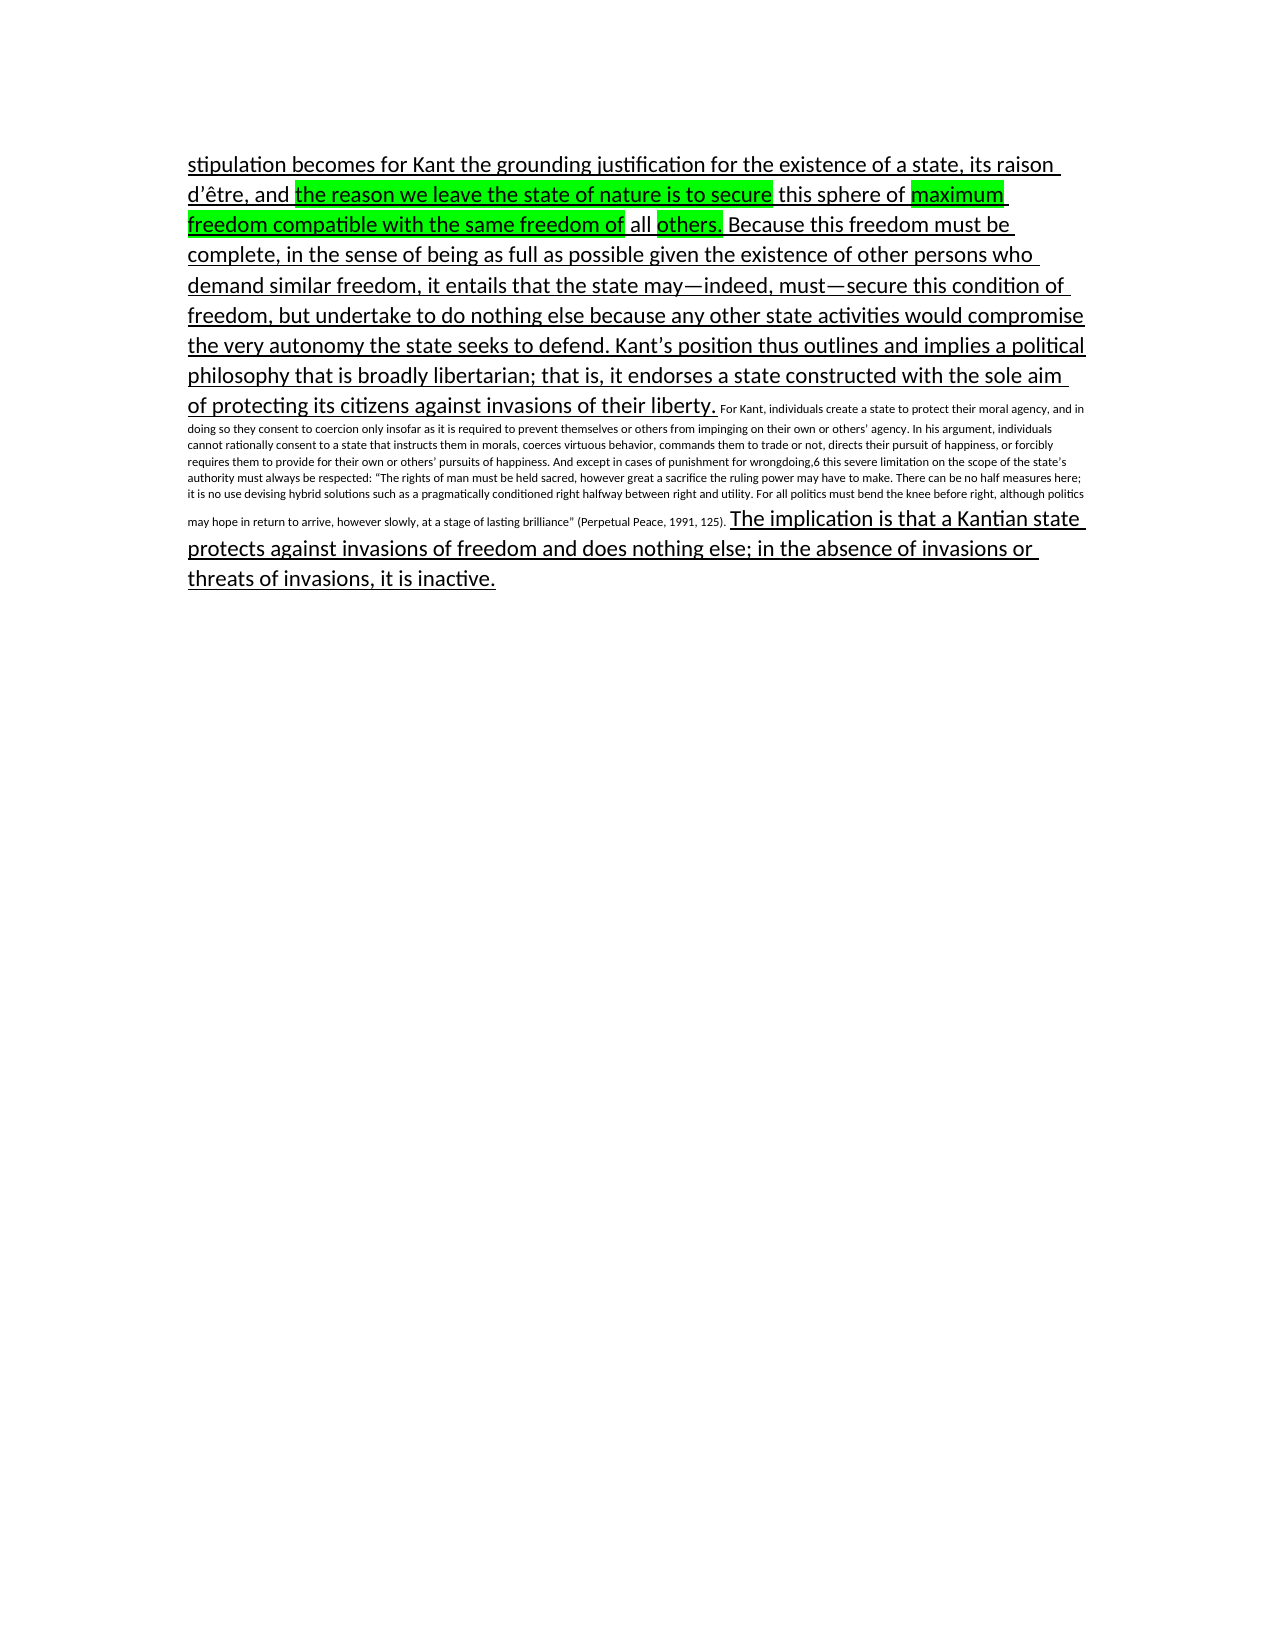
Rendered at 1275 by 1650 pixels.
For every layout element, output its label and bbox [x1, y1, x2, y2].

text [187, 150, 1087, 593]
